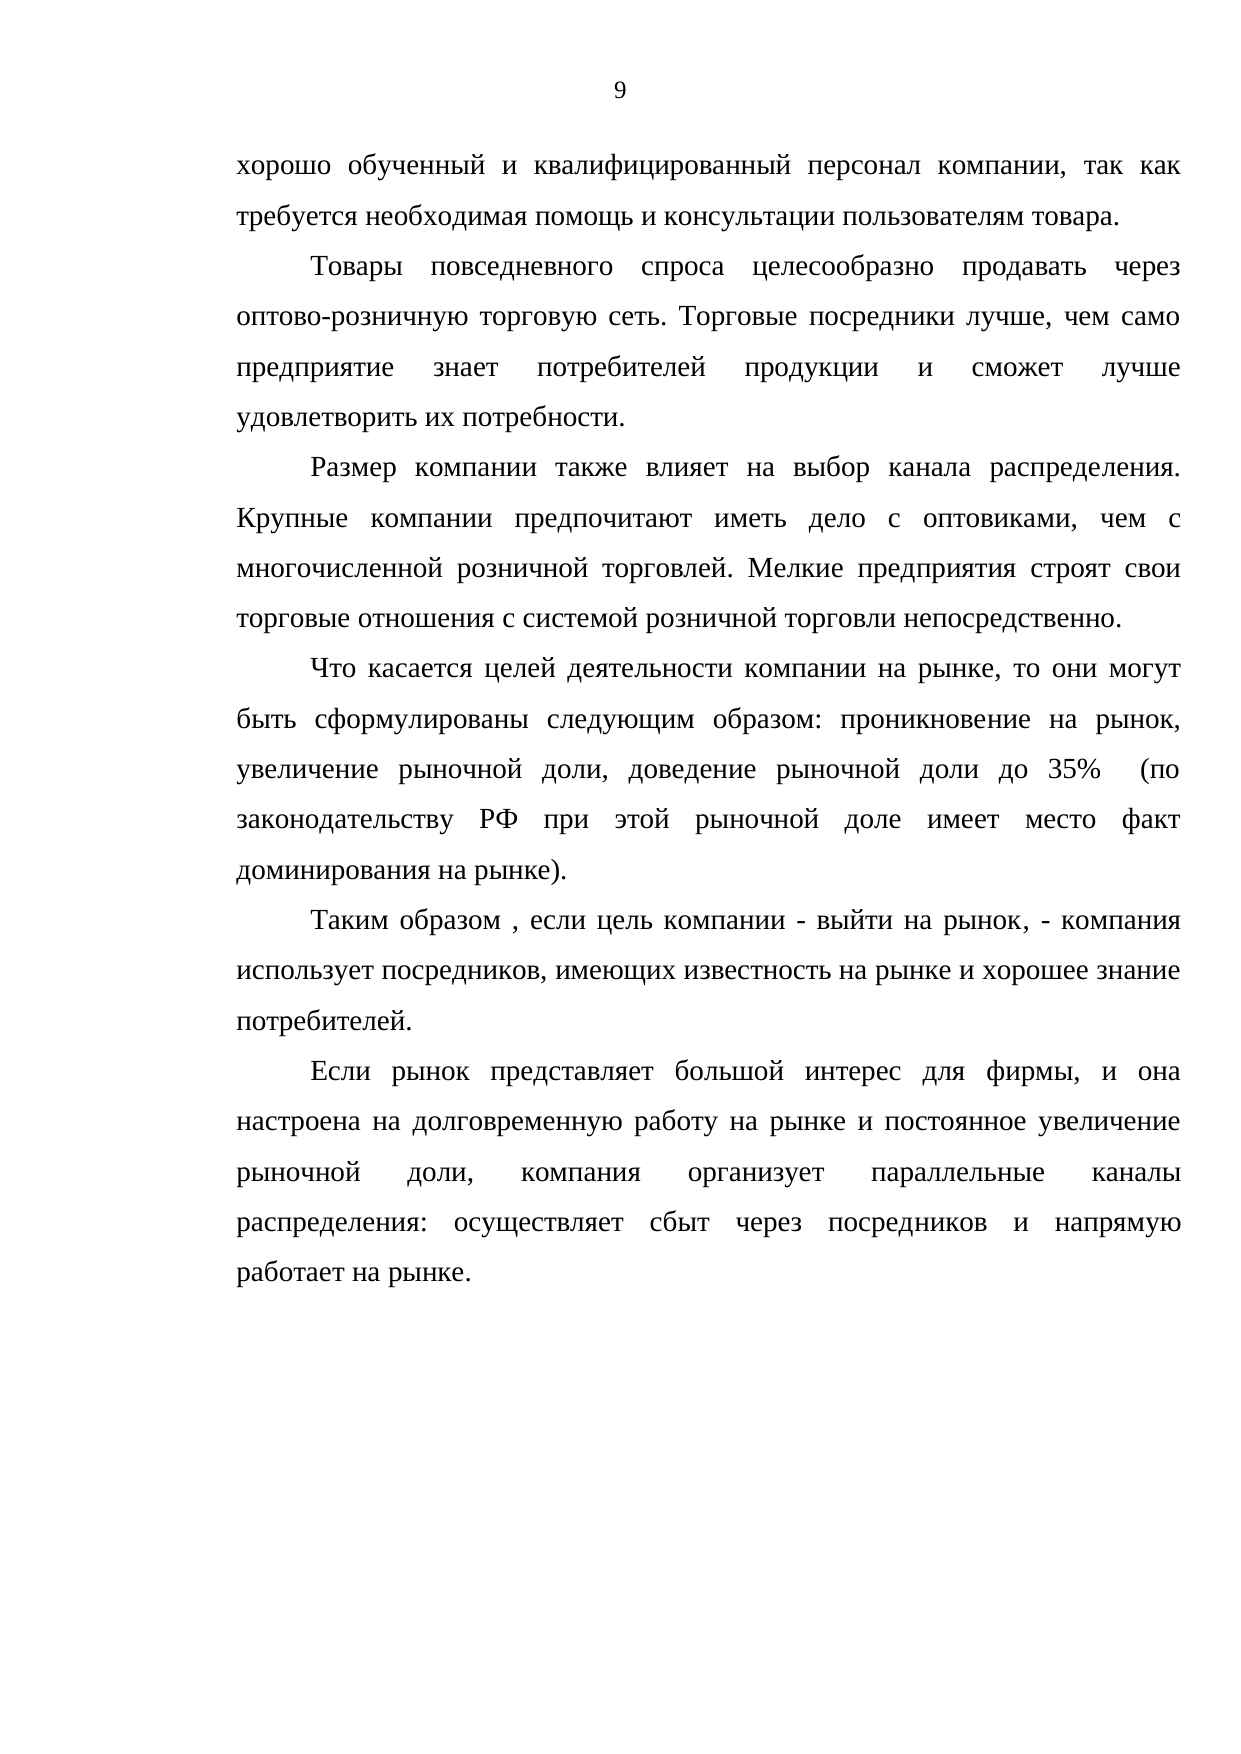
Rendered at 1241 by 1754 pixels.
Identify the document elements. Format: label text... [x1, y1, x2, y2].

text Товары повседневного спроса целесообразно продавать через оптово-розничную торговую сеть. Торговые посредники лучше, чем само предприятие знает потребителей продукции и сможет лучше удовлетворить их потребности. [236, 248, 1181, 433]
text Что касается целей деятельности компании на рынке, то они могут быть сформулированы следующим образом: проникновение на рынок, увеличение рыночной доли, доведение рыночной доли до 35% (по законодательству РФ при этой рыночной доле имеет место факт доминирования на рынке). [236, 651, 1181, 886]
text Если рынок представляет большой интерес для фирмы, и она настроена на долговременную работу на рынке и постоянное увеличение рыночной доли, компания организует параллельные каналы распределения: осуществляет сбыт через посредников и напрямую работает на рынке. [236, 1053, 1181, 1288]
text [236, 148, 1181, 232]
text Таким образом , если цель компании - выйти на рынок, - компания использует посредников, имеющих известность на рынке и хорошее знание потребителей. [236, 902, 1181, 1037]
text Размер компании также влияет на выбор канала распределения. Крупные компании предпочитают иметь дело с оптовиками, чем с многочисленной розничной торговлей. Мелкие предприятия строят свои торговые отношения с системой розничной торговли непосредственно. [236, 449, 1181, 634]
